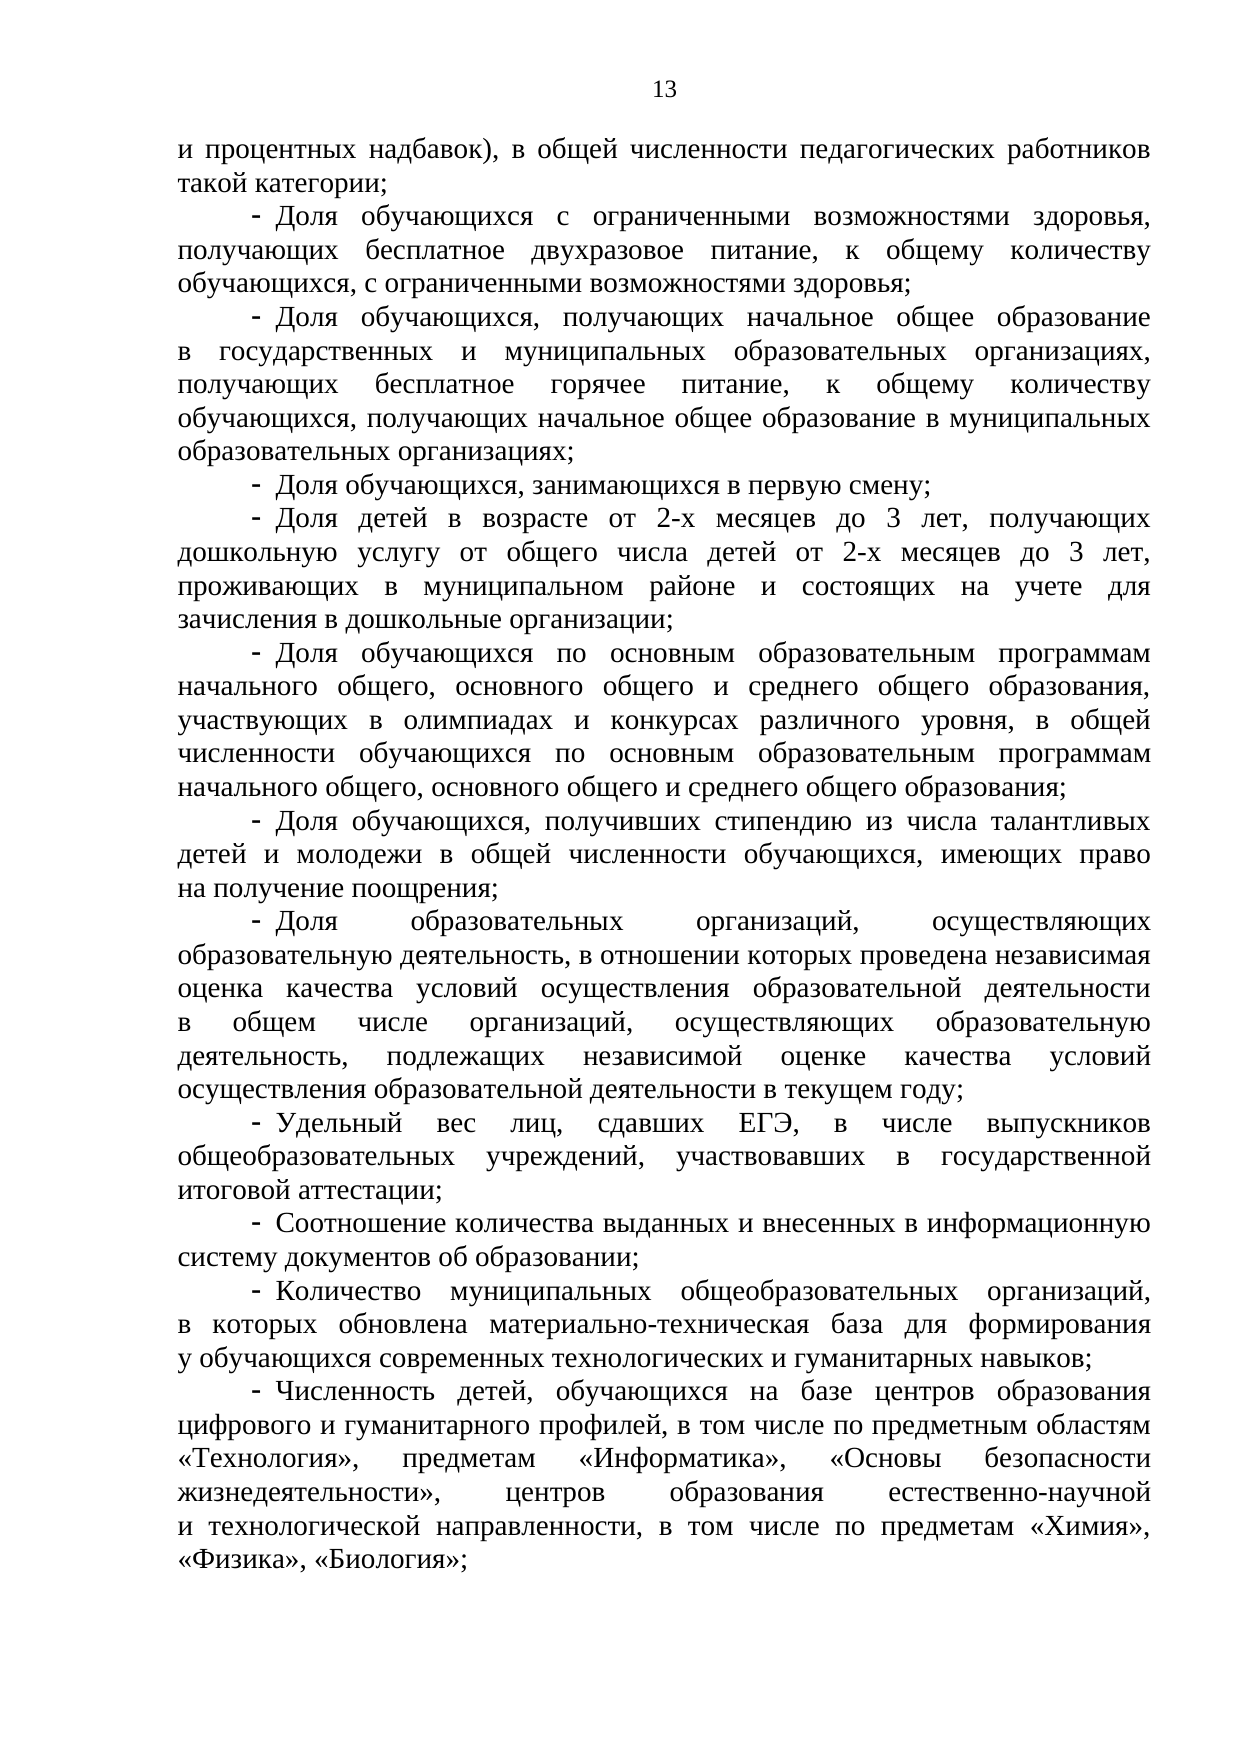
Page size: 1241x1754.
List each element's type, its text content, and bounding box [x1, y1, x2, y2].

list Доля обучающихся, получивших стипендию из числа талантливых детей и молодежи в общей численности обучающихся, имеющих право на получение поощрения; [177, 803, 1152, 903]
list Доля обучающихся с ограниченными возможностями здоровья, получающих бесплатное двухразовое питание, к общему количеству обучающихся, с ограниченными возможностями здоровья; [177, 198, 1152, 299]
list Соотношение количества выданных и внесенных в информационную систему документов об образовании; [177, 1206, 1152, 1273]
list Доля образовательных организаций, осуществляющих образовательную деятельность, в отношении которых проведена независимая оценка качества условий осуществления образовательной деятельности в общем числе организаций, осуществляющих образовательную деятельность, подлежащих независимой оценке качества условий осуществления образовательной деятельности в текущем году; [177, 903, 1152, 1105]
list Доля обучающихся, получающих начальное общее образование в государственных и муниципальных образовательных организациях, получающих бесплатное горячее питание, к общему количеству обучающихся, получающих начальное общее образование в муниципальных образовательных организациях; [177, 299, 1152, 467]
list Доля обучающихся по основным образовательным программам начального общего, основного общего и среднего общего образования, участвующих в олимпиадах и конкурсах различного уровня, в общей численности обучающихся по основным образовательным программам начального общего, основного общего и среднего общего образования; [177, 635, 1152, 803]
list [177, 131, 1152, 198]
list Количество муниципальных общеобразовательных организаций, в которых обновлена материально-техническая база для формирования у обучающихся современных технологических и гуманитарных навыков; [177, 1273, 1152, 1373]
list Удельный вес лиц, сдавших ЕГЭ, в числе выпускников общеобразовательных учреждений, участвовавших в государственной итоговой аттестации; [177, 1105, 1152, 1206]
list Доля обучающихся, занимающихся в первую смену; [177, 467, 1152, 501]
list Доля детей в возрасте от 2-х месяцев до 3 лет, получающих дошкольную услугу от общего числа детей от 2-х месяцев до 3 лет, проживающих в муниципальном районе и состоящих на учете для зачисления в дошкольные организации; [177, 501, 1152, 635]
list Численность детей, обучающихся на базе центров образования цифрового и гуманитарного профилей, в том числе по предметным областям «Технология», предметам «Информатика», «Основы безопасности жизнедеятельности», центров образования естественно-научной и технологической направленности, в том числе по предметам «Химия», «Физика», «Биология»; [177, 1373, 1152, 1575]
